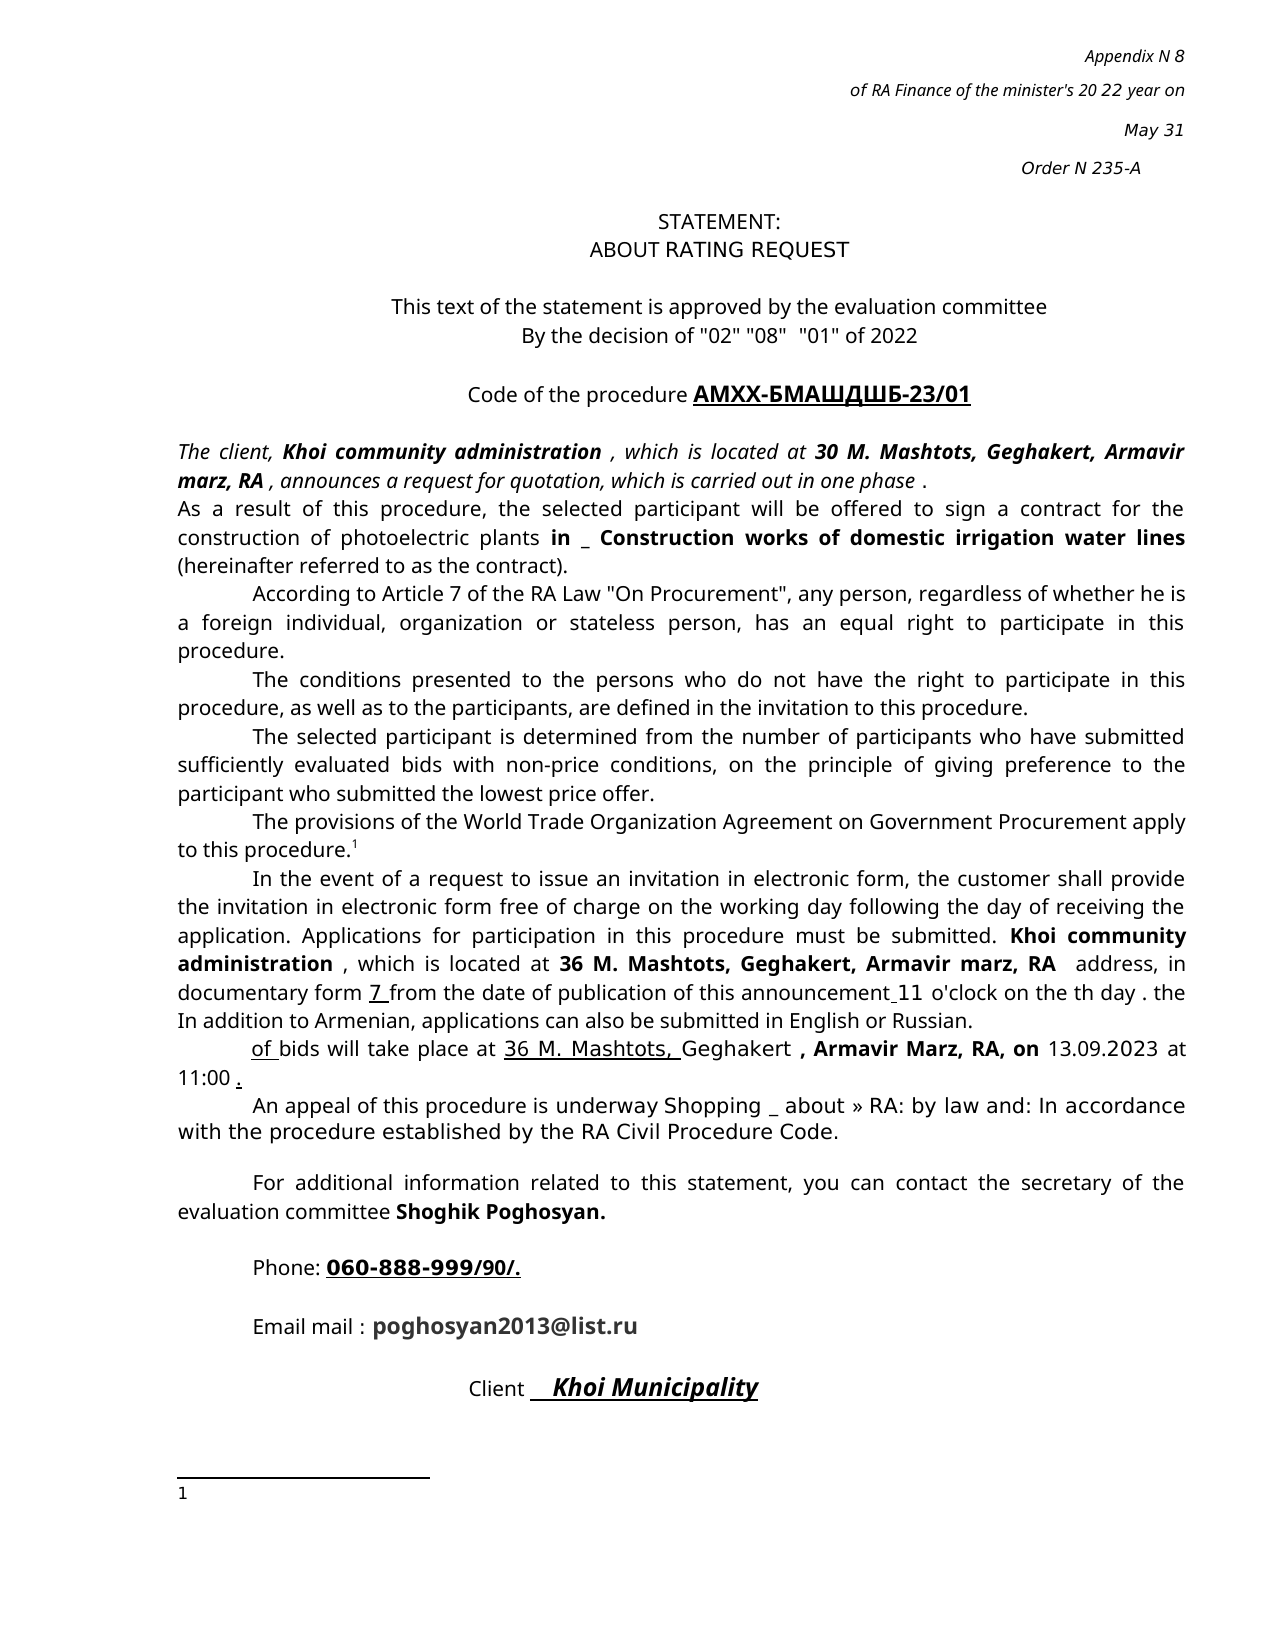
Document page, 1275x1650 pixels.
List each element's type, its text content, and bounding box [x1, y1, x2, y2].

text Phone: 060-888-999/90/. [177, 1253, 1186, 1282]
text As a result of this procedure, the selected participant will be offered to sign a contract for the construction of photoelectric plants in _ Construction works of domestic irrigation water lines (hereinafter referred to as the contract). [177, 494, 1186, 579]
text In the event of a request to issue an invitation in electronic form, the customer shall provide the invitation in electronic form free of charge on the working day following the day of receiving the application. Applications for participation in this procedure must be submitted. Khoi community administration , which is located at 36 M. Mashtots, Geghakert, Armavir marz, RA address, in documentary form 7 from the date of publication of this announcement 11 o'clock on the th day . the In addition to Armenian, applications can also be submitted in English or Russian. [177, 864, 1186, 1034]
text Appendix N 8 [177, 44, 1186, 67]
text For additional information related to this statement, you can contact the secretary of the evaluation committee Shoghik Poghosyan. [177, 1168, 1186, 1225]
text The provisions of the World Trade Organization Agreement on Government Procurement apply to this procedure. [177, 807, 1186, 864]
text An appeal of this procedure is underway Shopping _ about » RA: by law and: In accordance with the procedure established by the RA Civil Procedure Code. [177, 1091, 1186, 1144]
text According to Article 7 of the RA Law "On Procurement", any person, regardless of whether he is a foreign individual, organization or stateless person, has an equal right to participate in this procedure. [177, 579, 1186, 665]
text ABOUT RATING REQUEST [177, 236, 1186, 264]
text Code of the procedure АМХХ-БМАШДШБ-23/01 [177, 378, 1186, 409]
text Email mail : poghosyan2013@list.ru [177, 1310, 1186, 1341]
text of RA Finance of the minister's 20 22 year on May 31 [177, 78, 1186, 140]
text The conditions presented to the persons who do not have the right to participate in this procedure, as well as to the participants, are defined in the invitation to this procedure. [177, 665, 1186, 722]
text Order N 235-A [177, 159, 1187, 179]
text This text of the statement is approved by the evaluation committee [177, 292, 1186, 321]
text STATEMENT: [177, 207, 1186, 236]
text Client Khoi Municipality [177, 1370, 1186, 1404]
text The selected participant is determined from the number of participants who have submitted sufficiently evaluated bids with non-price conditions, on the principle of giving preference to the participant who submitted the lowest price offer. [177, 722, 1186, 807]
text By the decision of "02" "08" "01" of 2022 [177, 321, 1186, 349]
text The client, Khoi community administration , which is located at 30 M. Mashtots, Geghakert, Armavir marz, RA , announces a request for quotation, which is carried out in one phase . [177, 437, 1186, 494]
text of bids will take place at 36 M. Mashtots, Geghakert , Armavir Marz, RA, on 13.09.2023 at 11:00 . [177, 1034, 1186, 1091]
